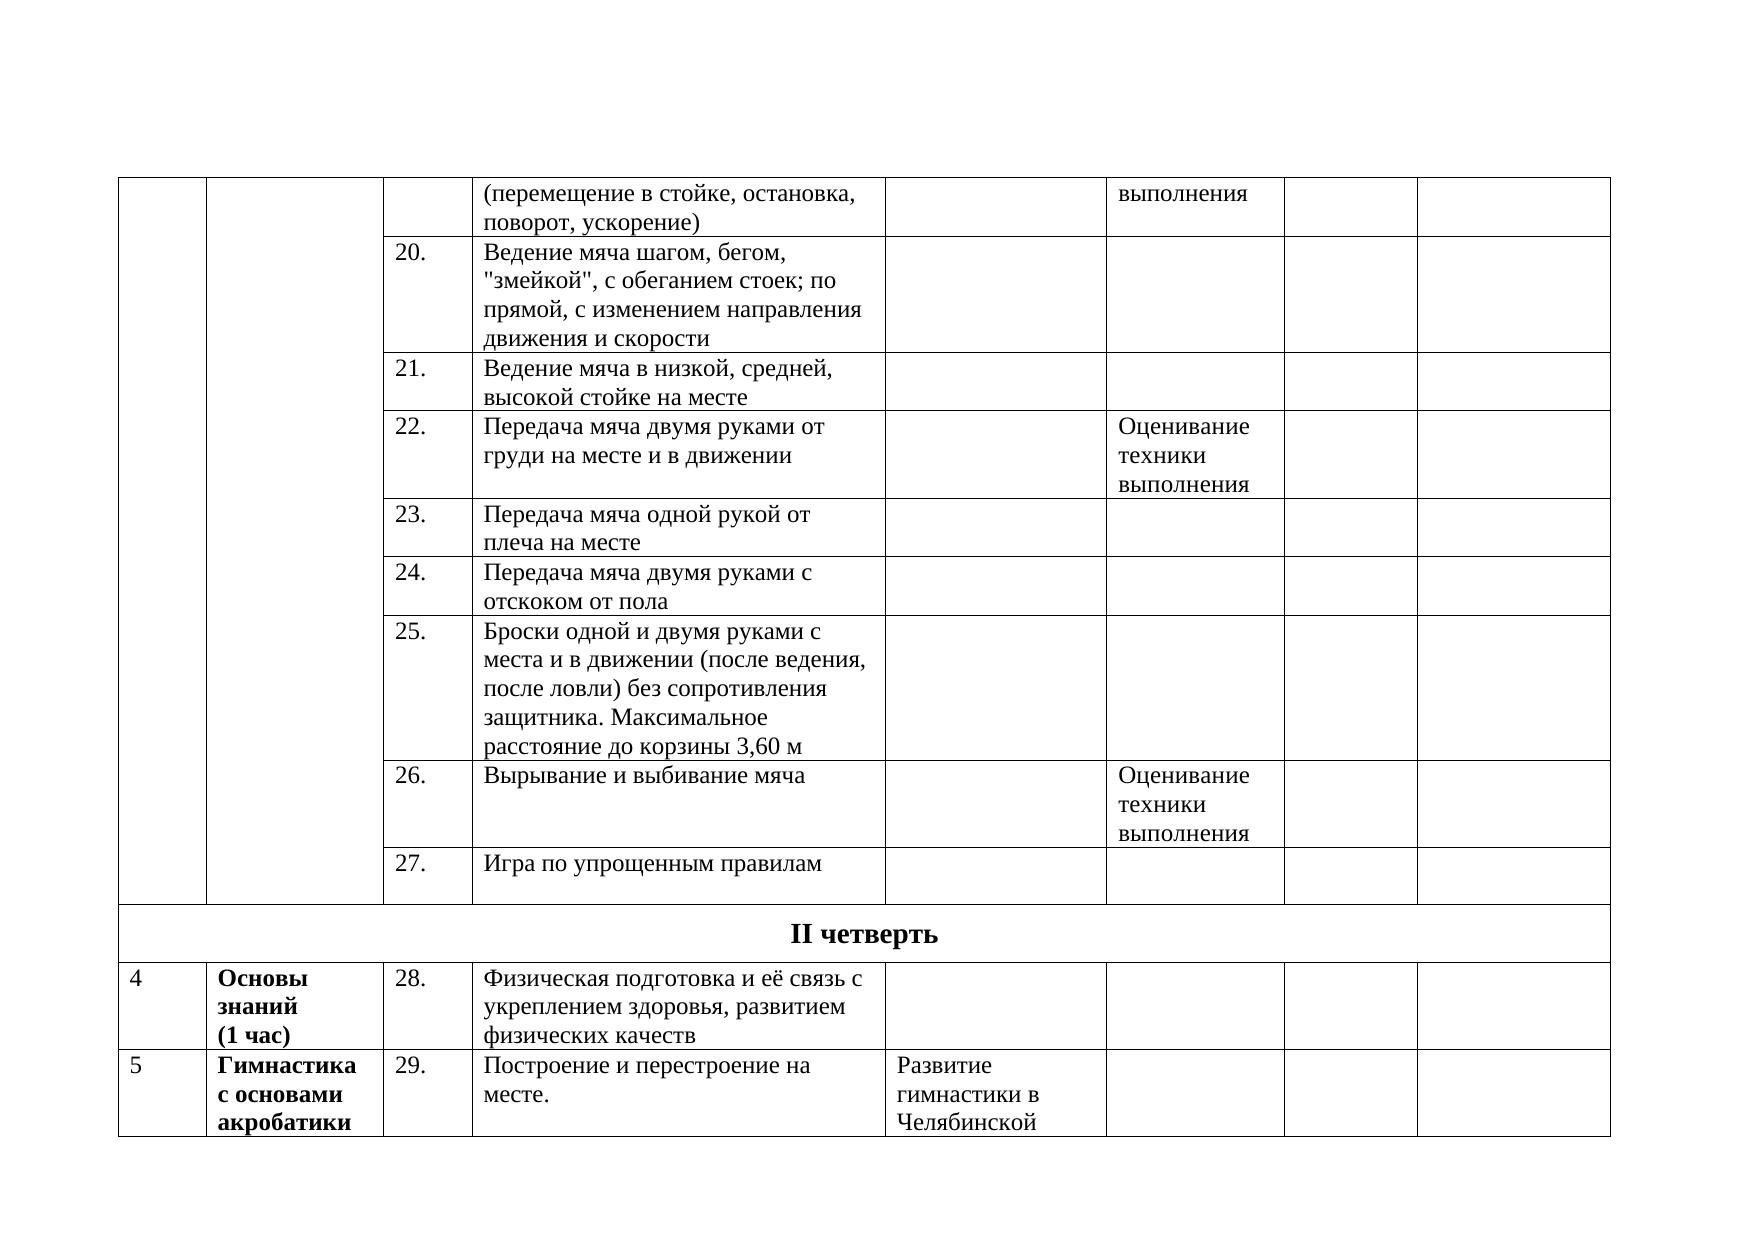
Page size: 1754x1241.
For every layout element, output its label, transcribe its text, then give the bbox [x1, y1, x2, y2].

table_cell [384, 178, 472, 236]
table_cell [1107, 237, 1284, 352]
table_cell Передача мяча двумя руками от груди на месте и в движении [473, 411, 885, 498]
table_cell [1418, 411, 1610, 498]
table_cell [1285, 1050, 1417, 1136]
table_cell [1285, 353, 1417, 410]
table_cell Игра по упрощенным правилам [473, 848, 885, 904]
table_cell Вырывание и выбивание мяча [473, 761, 885, 847]
table_cell [1285, 178, 1417, 236]
table_cell [1107, 616, 1284, 759]
table_cell [384, 761, 472, 847]
table_cell [1285, 848, 1417, 904]
table_cell [1418, 557, 1610, 615]
table_cell [1107, 499, 1284, 556]
table_cell [1418, 963, 1610, 1049]
table_cell [1418, 353, 1610, 410]
table_cell [886, 411, 1106, 498]
table_cell [886, 499, 1106, 556]
table_cell [1285, 499, 1417, 556]
table_cell Броски одной и двумя руками с места и в движении (после ведения, после ловли) без сопротивления защитника. Максимальное расстояние до корзины 3,60 м [473, 616, 885, 759]
table_cell [886, 178, 1106, 236]
table_cell [384, 499, 472, 556]
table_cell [1107, 178, 1284, 236]
table_cell [384, 557, 472, 615]
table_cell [473, 1050, 885, 1136]
table_cell [886, 848, 1106, 904]
table_cell [1418, 1050, 1610, 1136]
table_cell [1418, 178, 1610, 236]
table_cell [886, 616, 1106, 759]
table_cell [384, 237, 472, 352]
table_cell [1107, 353, 1284, 410]
table_cell [384, 848, 472, 904]
table_cell Передача мяча одной рукой от плеча на месте [473, 499, 885, 556]
table_cell II четверть [119, 905, 1610, 962]
table_cell 5 [119, 1050, 206, 1136]
table_cell Основы знаний (1 час) [207, 963, 383, 1049]
table_cell Ведение мяча шагом, бегом, "змейкой", с обеганием стоек; по прямой, с изменением направления движения и скорости [473, 237, 885, 352]
table_cell [1418, 237, 1610, 352]
table_cell [1285, 963, 1417, 1049]
table_cell [1285, 557, 1417, 615]
table_cell [1107, 963, 1284, 1049]
table_cell [886, 237, 1106, 352]
table_cell [886, 963, 1106, 1049]
table_cell [886, 353, 1106, 410]
table_cell [1285, 237, 1417, 352]
table_cell [1418, 848, 1610, 904]
table_cell [1107, 557, 1284, 615]
table_cell [384, 1050, 472, 1136]
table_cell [207, 1050, 383, 1136]
table_cell [384, 963, 472, 1049]
table_cell [384, 616, 472, 759]
table_cell [384, 411, 472, 498]
table_cell [1418, 761, 1610, 847]
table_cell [473, 178, 885, 236]
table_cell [886, 1050, 1106, 1136]
table_cell [1418, 616, 1610, 759]
table_cell [1107, 848, 1284, 904]
table_cell [886, 557, 1106, 615]
table_cell [1418, 499, 1610, 556]
table_cell [384, 353, 472, 410]
table_cell [1285, 616, 1417, 759]
table_cell Оценивание техники выполнения [1107, 411, 1284, 498]
table_cell [886, 761, 1106, 847]
table_cell Ведение мяча в низкой, средней, высокой стойке на месте [473, 353, 885, 410]
table_cell Оценивание техники выполнения [1107, 761, 1284, 847]
table_cell Передача мяча двумя руками с отскоком от пола [473, 557, 885, 615]
table_cell Физическая подготовка и её связь с укреплением здоровья, развитием физических качеств [473, 963, 885, 1049]
table_cell [1285, 761, 1417, 847]
table_cell 4 [119, 963, 206, 1049]
table_cell [1107, 1050, 1284, 1136]
table_cell [1285, 411, 1417, 498]
